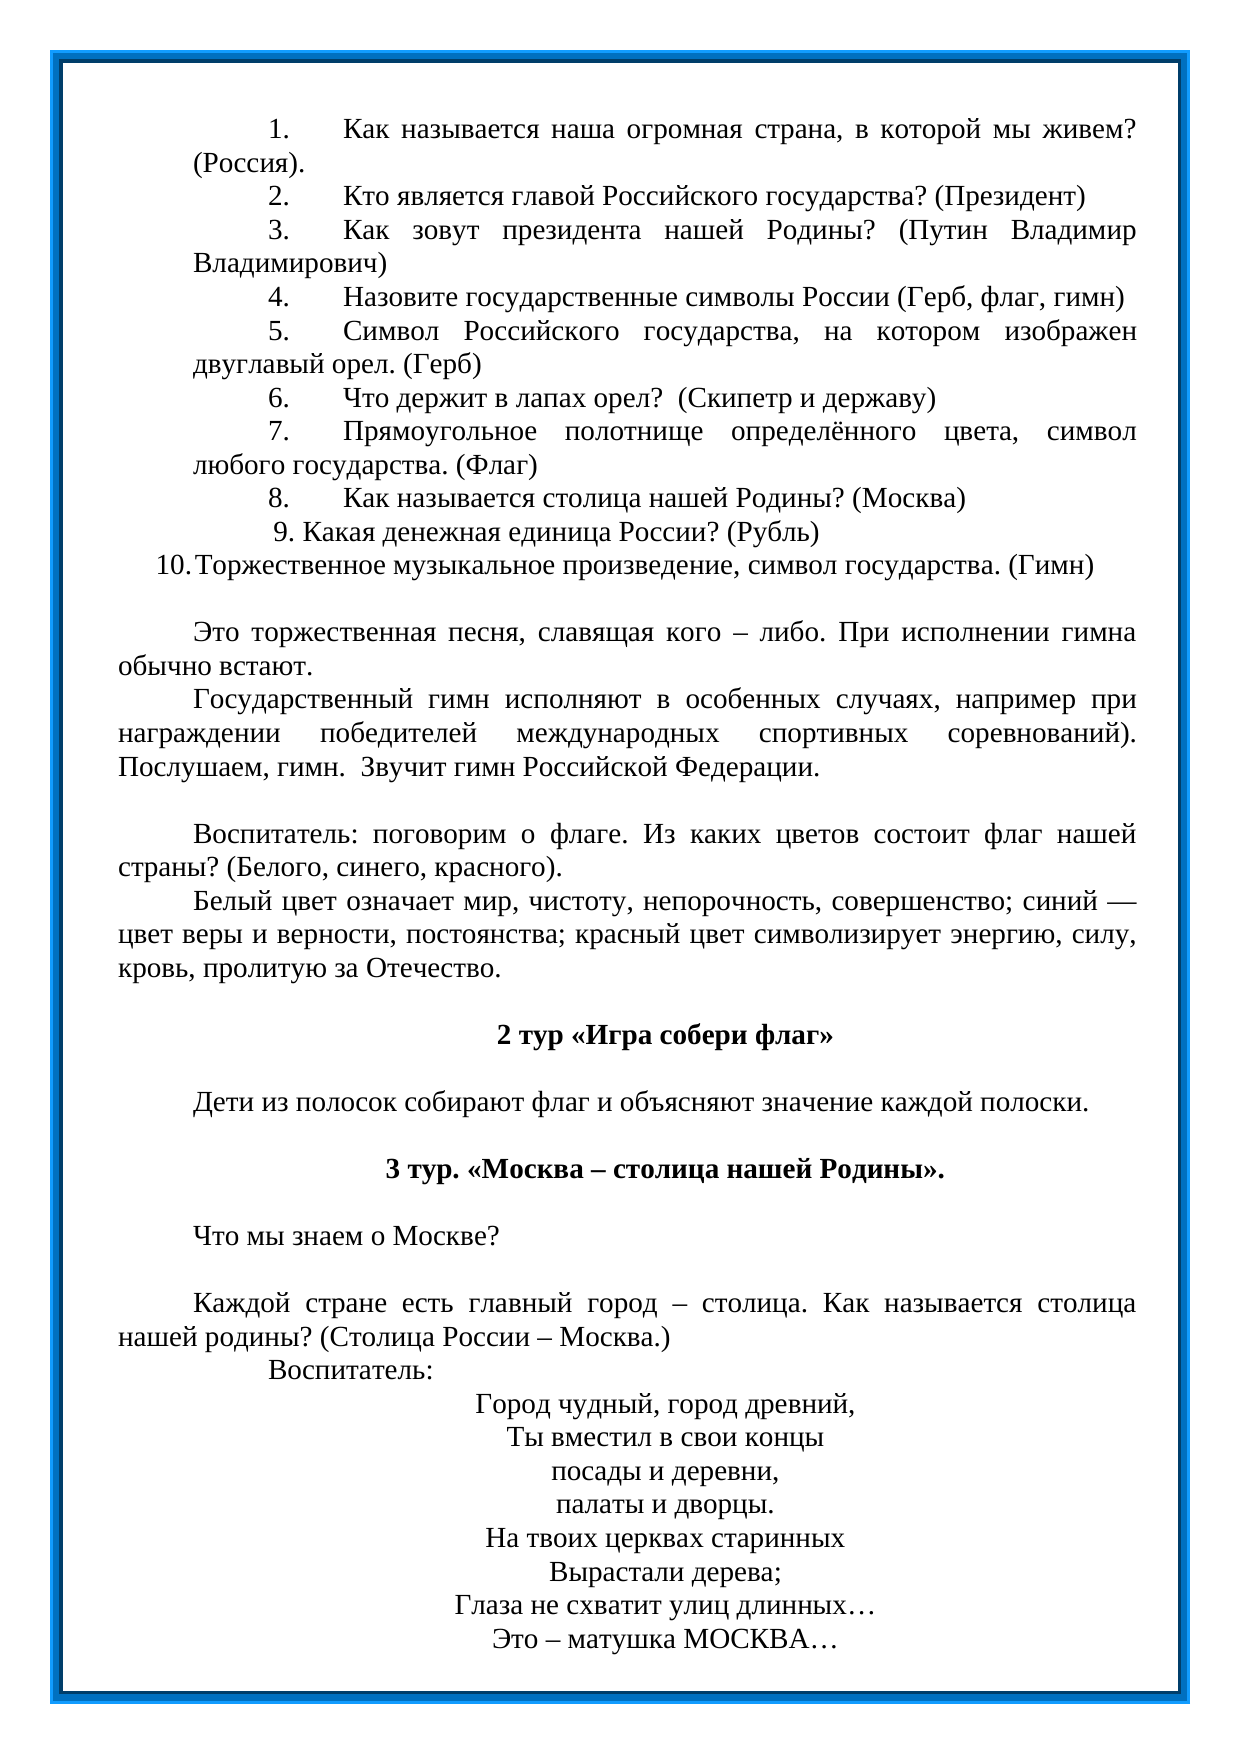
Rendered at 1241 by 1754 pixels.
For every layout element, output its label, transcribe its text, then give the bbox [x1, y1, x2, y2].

list Как называется наша огромная страна, в которой мы живем? (Россия). [193, 111, 1137, 178]
text Вырастали дерева; [118, 1554, 1137, 1587]
text Это торжественная песня, славящая кого – либо. При исполнении гимна обычно встают. [118, 614, 1137, 682]
list Как называется столица нашей Родины? (Москва) [193, 480, 1137, 514]
text Воспитатель: [118, 1352, 1137, 1386]
text посады и деревни, [118, 1453, 1137, 1487]
text Воспитатель: поговорим о флаге. Из каких цветов состоит флаг нашей страны? (Белого, синего, красного). [118, 816, 1137, 883]
list Торжественное музыкальное произведение, символ государства. (Гимн) [155, 547, 1137, 581]
list Как зовут президента нашей Родины? (Путин Владимир Владимирович) [193, 212, 1137, 279]
text Каждой стране есть главный город – столица. Как называется столица нашей родины? (Столица России – Москва.) [118, 1285, 1137, 1352]
text 3 тур. «Москва – столица нашей Родины». [118, 1151, 1137, 1185]
text Белый цвет означает мир, чистоту, непорочность, совершенство; синий — цвет веры и верности, постоянства; красный цвет символизирует энергию, силу, кровь, пролитую за Отечество. [118, 883, 1137, 983]
list Что держит в лапах орел? (Скипетр и державу) [193, 380, 1137, 413]
list Прямоугольное полотнище определённого цвета, символ любого государства. (Флаг) [193, 413, 1137, 480]
text Глаза не схватит улиц длинных… [118, 1587, 1137, 1621]
text 2 тур «Игра собери флаг» [118, 1017, 1137, 1051]
list Кто является главой Российского государства? (Президент) [193, 178, 1137, 212]
text На твоих церквах старинных [118, 1520, 1137, 1554]
text Государственный гимн исполняют в особенных случаях, например при награждении победителей международных спортивных соревнований). Послушаем, гимн. Звучит гимн Российской Федерации. [118, 682, 1137, 782]
list Символ Российского государства, на котором изображен двуглавый орел. (Герб) [193, 313, 1137, 380]
text Дети из полосок собирают флаг и объясняют значение каждой полоски. [118, 1084, 1137, 1118]
text Ты вместил в свои концы [118, 1419, 1137, 1453]
text Что мы знаем о Москве? [118, 1218, 1137, 1252]
list Назовите государственные символы России (Герб, флаг, гимн) [193, 279, 1137, 313]
list 9. Какая денежная единица России? (Рубль) [193, 514, 1137, 547]
text Город чудный, город древний, [118, 1386, 1137, 1419]
text Это – матушка МОСКВА… [118, 1621, 1137, 1654]
text палаты и дворцы. [118, 1487, 1137, 1520]
